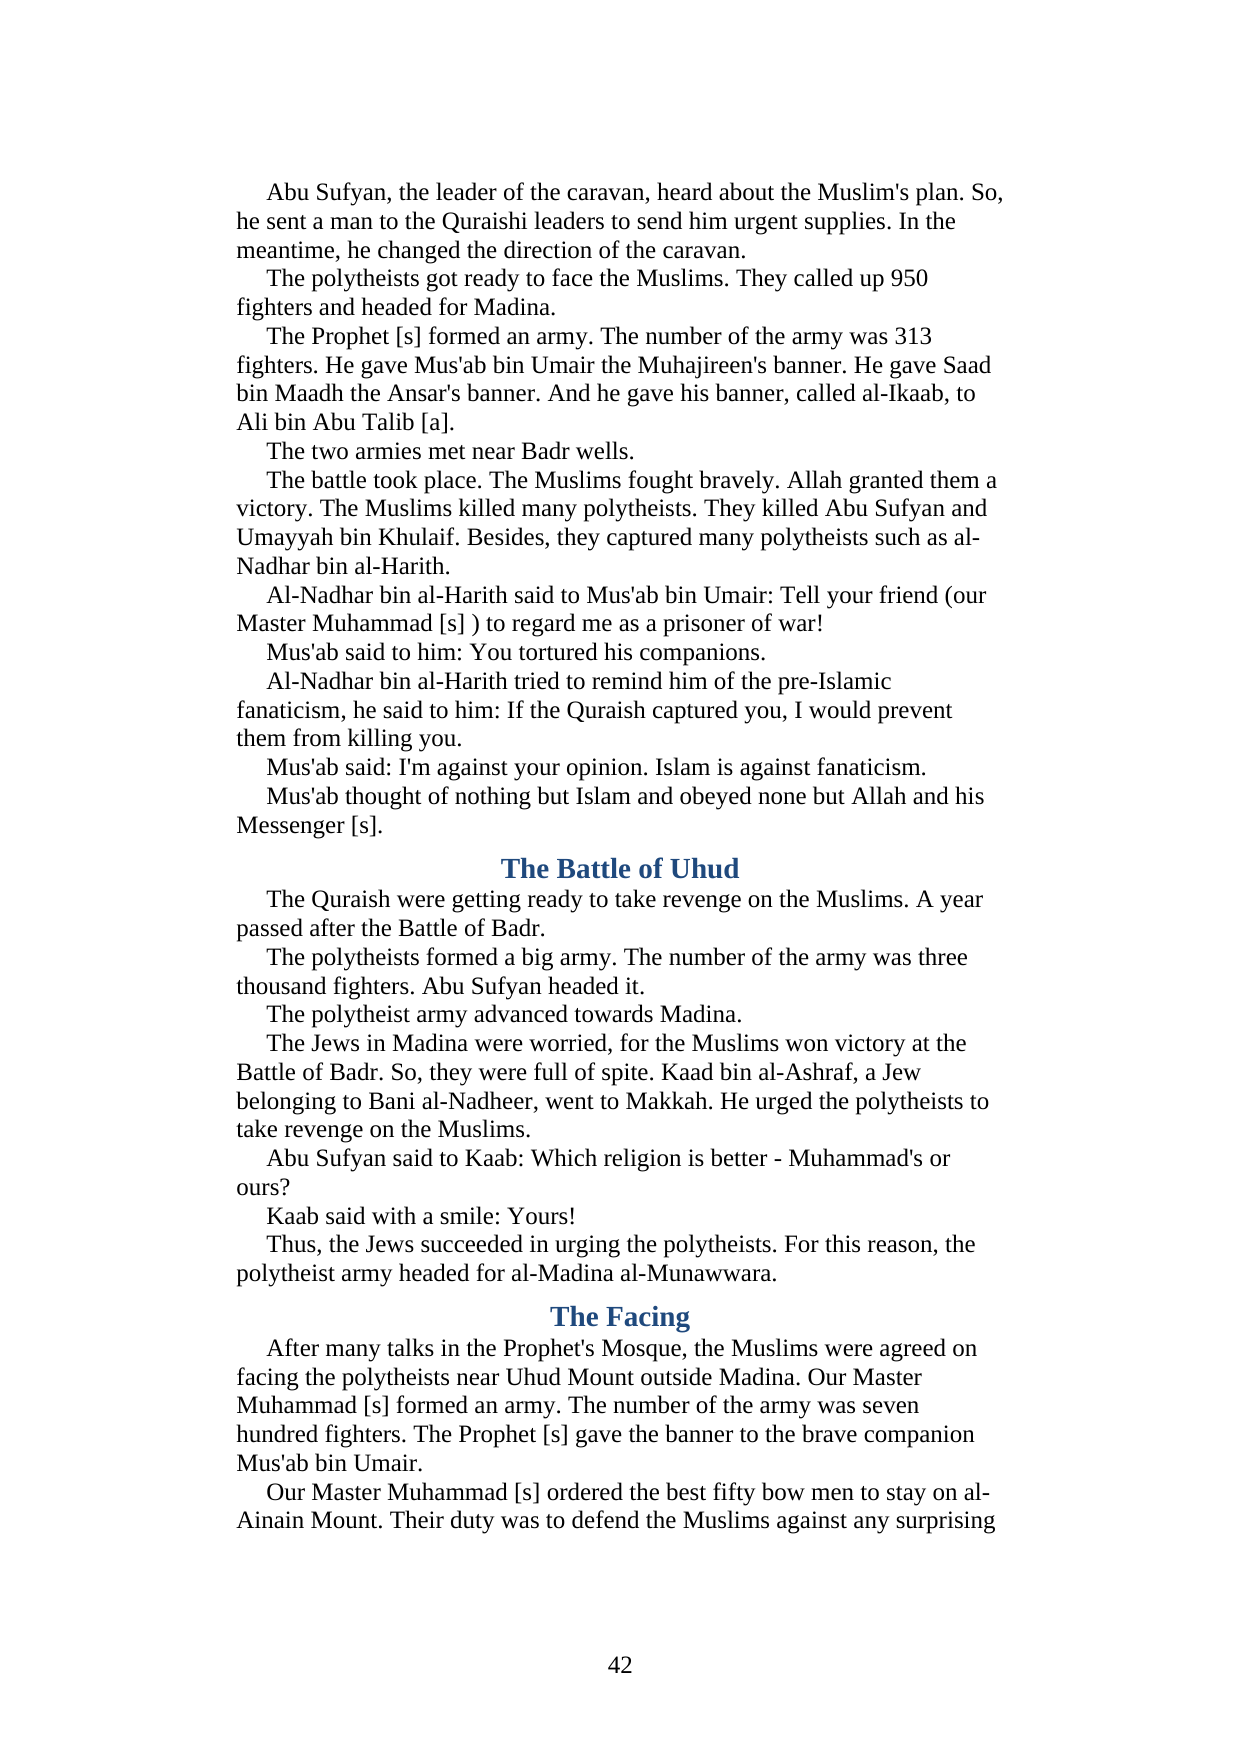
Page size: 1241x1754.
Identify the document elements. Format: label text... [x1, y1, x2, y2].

text The two armies met near Badr wells. [236, 436, 1004, 465]
text Al-Nadhar bin al-Harith tried to remind him of the pre-Islamic fanaticism, he said to him: If the Quraish captured you, I would prevent them from killing you. [236, 666, 1004, 752]
text Mus'ab said: I'm against your opinion. Islam is against fanaticism. [236, 752, 1004, 781]
text Kaab said with a smile: Yours! [236, 1201, 1004, 1229]
text Mus'ab said to him: You tortured his companions. [236, 637, 1004, 666]
text The Prophet [s] formed an army. The number of the army was 313 fighters. He gave Mus'ab bin Umair the Muhajireen's banner. He gave Saad bin Maadh the Ansar's banner. And he gave his banner, called al-Ikaab, to Ali bin Abu Talib [a]. [236, 321, 1004, 436]
text Thus, the Jews succeeded in urging the polytheists. For this reason, the polytheist army headed for al-Madina al-Munawwara. [236, 1229, 1004, 1287]
text Al-Nadhar bin al-Harith said to Mus'ab bin Umair: Tell your friend (our Master Muhammad [s] ) to regard me as a prisoner of war! [236, 580, 1004, 637]
text The polytheists formed a big army. The number of the army was three thousand fighters. Abu Sufyan headed it. [236, 942, 1004, 999]
text The polytheist army advanced towards Madina. [236, 999, 1004, 1028]
text After many talks in the Prophet's Mosque, the Muslims were agreed on facing the polytheists near Uhud Mount outside Madina. Our Master Muhammad [s] formed an army. The number of the army was seven hundred fighters. The Prophet [s] gave the banner to the brave companion Mus'ab bin Umair. [236, 1333, 1004, 1477]
text Mus'ab thought of nothing but Islam and obeyed none but Allah and his Messenger [s]. [236, 781, 1004, 838]
text Abu Sufyan, the leader of the caravan, heard about the Muslim's plan. So, he sent a man to the Quraishi leaders to send him urgent supplies. In the meantime, he changed the direction of the caravan. [236, 177, 1004, 263]
text Abu Sufyan said to Kaab: Which religion is better - Muhammad's or ours? [236, 1143, 1004, 1201]
text The Quraish were getting ready to take revenge on the Muslims. A year passed after the Battle of Badr. [236, 884, 1004, 942]
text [236, 1477, 1004, 1534]
text The Jews in Madina were worried, for the Muslims won victory at the Battle of Badr. So, they were full of spite. Kaad bin al-Ashraf, a Jew belonging to Bani al-Nadheer, went to Makkah. He urged the polytheists to take revenge on the Muslims. [236, 1028, 1004, 1143]
text The polytheists got ready to face the Muslims. They called up 950 fighters and headed for Madina. [236, 263, 1004, 321]
text The battle took place. The Muslims fought bravely. Allah granted them a victory. The Muslims killed many polytheists. They killed Abu Sufyan and Umayyah bin Khulaif. Besides, they captured many polytheists such as al-Nadhar bin al-Harith. [236, 465, 1004, 580]
subtitle The Facing [236, 1299, 1004, 1333]
subtitle The Battle of Uhud [236, 851, 1004, 884]
